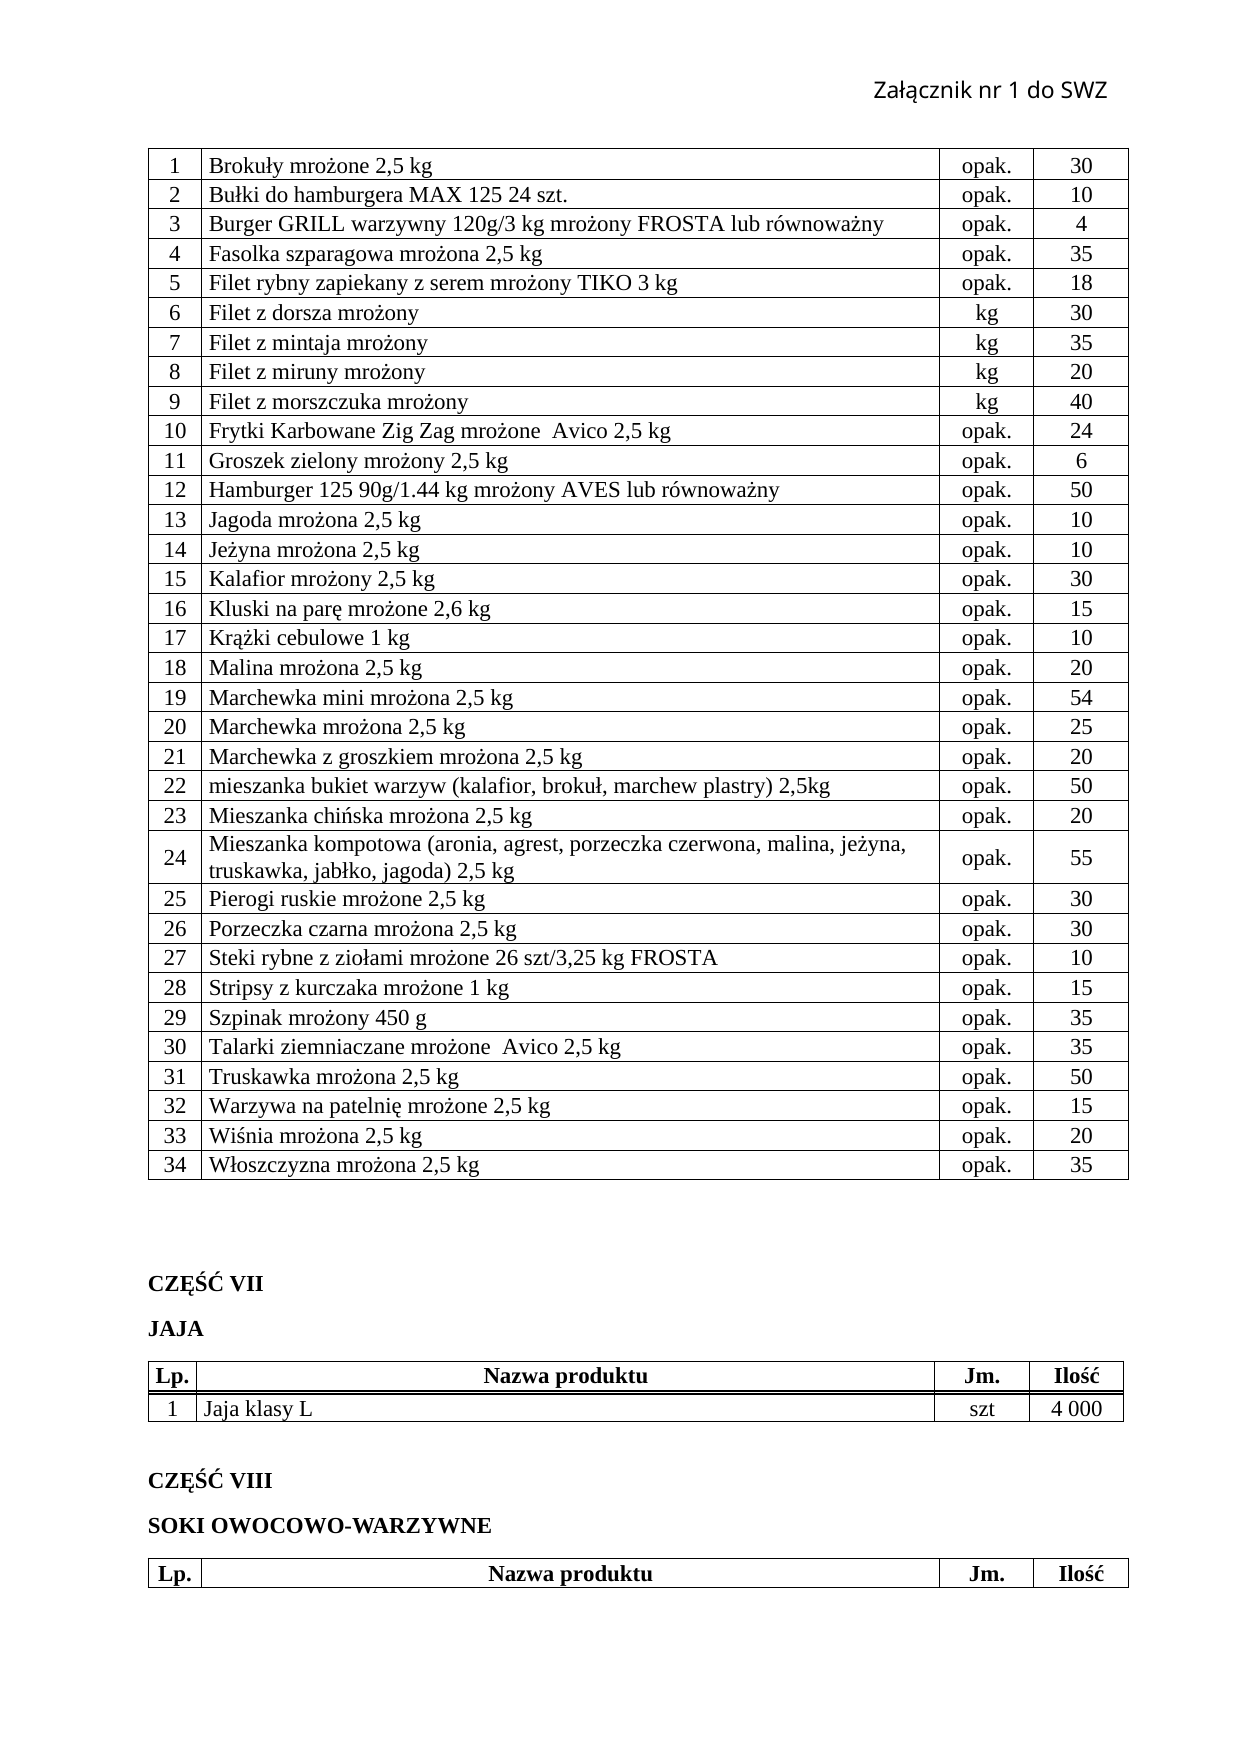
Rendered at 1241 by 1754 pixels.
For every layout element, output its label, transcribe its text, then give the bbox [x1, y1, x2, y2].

table_cell Marchewka z groszkiem mrożona 2,5 kg [202, 742, 939, 770]
table_cell Burger GRILL warzywny 120g/3 kg mrożony FROSTA lub równoważny [202, 209, 939, 238]
table_cell 20 [149, 712, 201, 741]
table_cell opak. [940, 801, 1033, 829]
table_cell 50 [1034, 1062, 1128, 1090]
table_cell 20 [1034, 653, 1128, 682]
table_cell opak. [940, 712, 1033, 741]
table_cell 30 [1034, 914, 1128, 942]
table_cell 30 [1034, 564, 1128, 593]
table_cell 10 [1034, 505, 1128, 534]
table_cell kg [940, 387, 1033, 415]
table_cell Mieszanka kompotowa (aronia, agrest, porzeczka czerwona, malina, jeżyna, truskawka, jabłko, jagoda) 2,5 kg [202, 831, 939, 883]
table_cell opak. [940, 1032, 1033, 1061]
table_cell mieszanka bukiet warzyw (kalafior, brokuł, marchew plastry) 2,5kg [202, 771, 939, 800]
table_cell opak. [940, 624, 1033, 652]
table_cell opak. [940, 831, 1033, 883]
table_cell 55 [1034, 831, 1128, 883]
table_cell 10 [1034, 944, 1128, 972]
table_cell Kluski na parę mrożone 2,6 kg [202, 594, 939, 622]
table_header Jm. [935, 1362, 1029, 1390]
table_cell Frytki Karbowane Zig Zag mrożone Avico 2,5 kg [202, 416, 939, 445]
table_cell Porzeczka czarna mrożona 2,5 kg [202, 914, 939, 942]
table_cell 30 [1034, 149, 1128, 179]
text JAJA [148, 1315, 1107, 1342]
table_cell 13 [149, 505, 201, 534]
table_cell opak. [940, 742, 1033, 770]
table_cell 35 [1034, 1032, 1128, 1061]
table_cell 26 [149, 914, 201, 942]
table_cell 4 000 [1030, 1395, 1123, 1421]
table_cell 20 [1034, 357, 1128, 386]
table_cell 22 [149, 771, 201, 800]
table_cell Pierogi ruskie mrożone 2,5 kg [202, 884, 939, 913]
table_cell 24 [1034, 416, 1128, 445]
table_cell Filet z morszczuka mrożony [202, 387, 939, 415]
table_header Lp. [149, 1559, 201, 1587]
table_cell 4 [149, 239, 201, 267]
table_cell opak. [940, 535, 1033, 563]
table_cell Brokuły mrożone 2,5 kg [202, 149, 939, 179]
table_cell 50 [1034, 476, 1128, 504]
table_cell Krążki cebulowe 1 kg [202, 624, 939, 652]
table_cell opak. [940, 1121, 1033, 1149]
table_cell opak. [940, 594, 1033, 622]
table_cell 40 [1034, 387, 1128, 415]
text CZĘŚĆ VIII [148, 1467, 1107, 1494]
table_cell kg [940, 357, 1033, 386]
table_cell Filet rybny zapiekany z serem mrożony TIKO 3 kg [202, 269, 939, 297]
table_header Nazwa produktu [202, 1559, 939, 1587]
table_cell 35 [1034, 239, 1128, 267]
table_cell opak. [940, 476, 1033, 504]
table_cell szt [935, 1395, 1029, 1421]
table_cell 15 [149, 564, 201, 593]
table_header Jm. [940, 1559, 1033, 1587]
table_cell Mieszanka chińska mrożona 2,5 kg [202, 801, 939, 829]
table_header Lp. [149, 1362, 196, 1390]
table_cell Malina mrożona 2,5 kg [202, 653, 939, 682]
table_cell opak. [940, 416, 1033, 445]
table_cell opak. [940, 446, 1033, 474]
table_cell 33 [149, 1121, 201, 1149]
table_cell 34 [149, 1151, 201, 1179]
table_cell 24 [149, 831, 201, 883]
table_cell 7 [149, 328, 201, 356]
table_cell opak. [940, 505, 1033, 534]
table_cell 18 [1034, 269, 1128, 297]
table_cell 31 [149, 1062, 201, 1090]
table_cell 18 [149, 653, 201, 682]
table_cell Filet z mintaja mrożony [202, 328, 939, 356]
table_cell 21 [149, 742, 201, 770]
table_cell 6 [149, 298, 201, 327]
table_cell opak. [940, 180, 1033, 208]
table_cell Hamburger 125 90g/1.44 kg mrożony AVES lub równoważny [202, 476, 939, 504]
table_cell 23 [149, 801, 201, 829]
table_cell Wiśnia mrożona 2,5 kg [202, 1121, 939, 1149]
table_cell opak. [940, 239, 1033, 267]
table_cell Jagoda mrożona 2,5 kg [202, 505, 939, 534]
table_cell opak. [940, 1003, 1033, 1031]
table_cell 11 [149, 446, 201, 474]
table_cell kg [940, 298, 1033, 327]
table_cell 20 [1034, 742, 1128, 770]
table_cell 20 [1034, 801, 1128, 829]
table_cell 10 [149, 416, 201, 445]
table_cell 27 [149, 944, 201, 972]
table_header Ilość [1034, 1559, 1128, 1587]
table_cell Groszek zielony mrożony 2,5 kg [202, 446, 939, 474]
table_header Nazwa produktu [197, 1362, 934, 1390]
table_cell Szpinak mrożony 450 g [202, 1003, 939, 1031]
table_cell 6 [1034, 446, 1128, 474]
table_header Ilość [1030, 1362, 1123, 1390]
table_cell Fasolka szparagowa mrożona 2,5 kg [202, 239, 939, 267]
table_cell kg [940, 328, 1033, 356]
table_cell 50 [1034, 771, 1128, 800]
table_cell 8 [149, 357, 201, 386]
table_cell Jeżyna mrożona 2,5 kg [202, 535, 939, 563]
table_cell opak. [940, 149, 1033, 179]
table_cell 30 [1034, 884, 1128, 913]
table_cell 25 [1034, 712, 1128, 741]
table_cell 19 [149, 683, 201, 711]
table_cell Talarki ziemniaczane mrożone Avico 2,5 kg [202, 1032, 939, 1061]
table_cell 16 [149, 594, 201, 622]
table_cell 30 [149, 1032, 201, 1061]
table_cell 15 [1034, 594, 1128, 622]
table_cell opak. [940, 209, 1033, 238]
table_cell 28 [149, 973, 201, 1002]
table_cell Marchewka mrożona 2,5 kg [202, 712, 939, 741]
table_cell Kalafior mrożony 2,5 kg [202, 564, 939, 593]
table_cell 20 [1034, 1121, 1128, 1149]
table_cell 1 [149, 1395, 196, 1421]
table_cell Warzywa na patelnię mrożone 2,5 kg [202, 1091, 939, 1120]
table_cell Jaja klasy L [197, 1395, 934, 1421]
table_cell 3 [149, 209, 201, 238]
table_cell opak. [940, 914, 1033, 942]
table_cell opak. [940, 973, 1033, 1002]
table_cell opak. [940, 683, 1033, 711]
table_cell 4 [1034, 209, 1128, 238]
table_cell 9 [149, 387, 201, 415]
table_cell Steki rybne z ziołami mrożone 26 szt/3,25 kg FROSTA [202, 944, 939, 972]
table_cell 32 [149, 1091, 201, 1120]
table_cell 54 [1034, 683, 1128, 711]
table_cell 15 [1034, 1091, 1128, 1120]
table_cell 2 [149, 180, 201, 208]
table_cell 5 [149, 269, 201, 297]
table_cell opak. [940, 1062, 1033, 1090]
table_cell 35 [1034, 1151, 1128, 1179]
table_cell 15 [1034, 973, 1128, 1002]
table_cell Stripsy z kurczaka mrożone 1 kg [202, 973, 939, 1002]
table_cell 25 [149, 884, 201, 913]
table_cell 10 [1034, 180, 1128, 208]
table_cell opak. [940, 1091, 1033, 1120]
text SOKI OWOCOWO-WARZYWNE [148, 1512, 1107, 1539]
table_cell Truskawka mrożona 2,5 kg [202, 1062, 939, 1090]
table_cell opak. [940, 564, 1033, 593]
table_cell 14 [149, 535, 201, 563]
text CZĘŚĆ VII [148, 1270, 1107, 1297]
table_cell opak. [940, 884, 1033, 913]
table_cell 10 [1034, 535, 1128, 563]
table_cell Bułki do hamburgera MAX 125 24 szt. [202, 180, 939, 208]
table_cell 30 [1034, 298, 1128, 327]
table_cell Filet z miruny mrożony [202, 357, 939, 386]
table_cell opak. [940, 944, 1033, 972]
table_cell Filet z dorsza mrożony [202, 298, 939, 327]
table_cell 35 [1034, 1003, 1128, 1031]
table_cell 17 [149, 624, 201, 652]
table_cell Włoszczyzna mrożona 2,5 kg [202, 1151, 939, 1179]
table_cell Marchewka mini mrożona 2,5 kg [202, 683, 939, 711]
table_cell opak. [940, 653, 1033, 682]
table_cell opak. [940, 269, 1033, 297]
table_cell opak. [940, 771, 1033, 800]
table_cell 10 [1034, 624, 1128, 652]
table_cell opak. [940, 1151, 1033, 1179]
table_cell 1 [149, 149, 201, 179]
table_cell 29 [149, 1003, 201, 1031]
table_cell 35 [1034, 328, 1128, 356]
table_cell 12 [149, 476, 201, 504]
